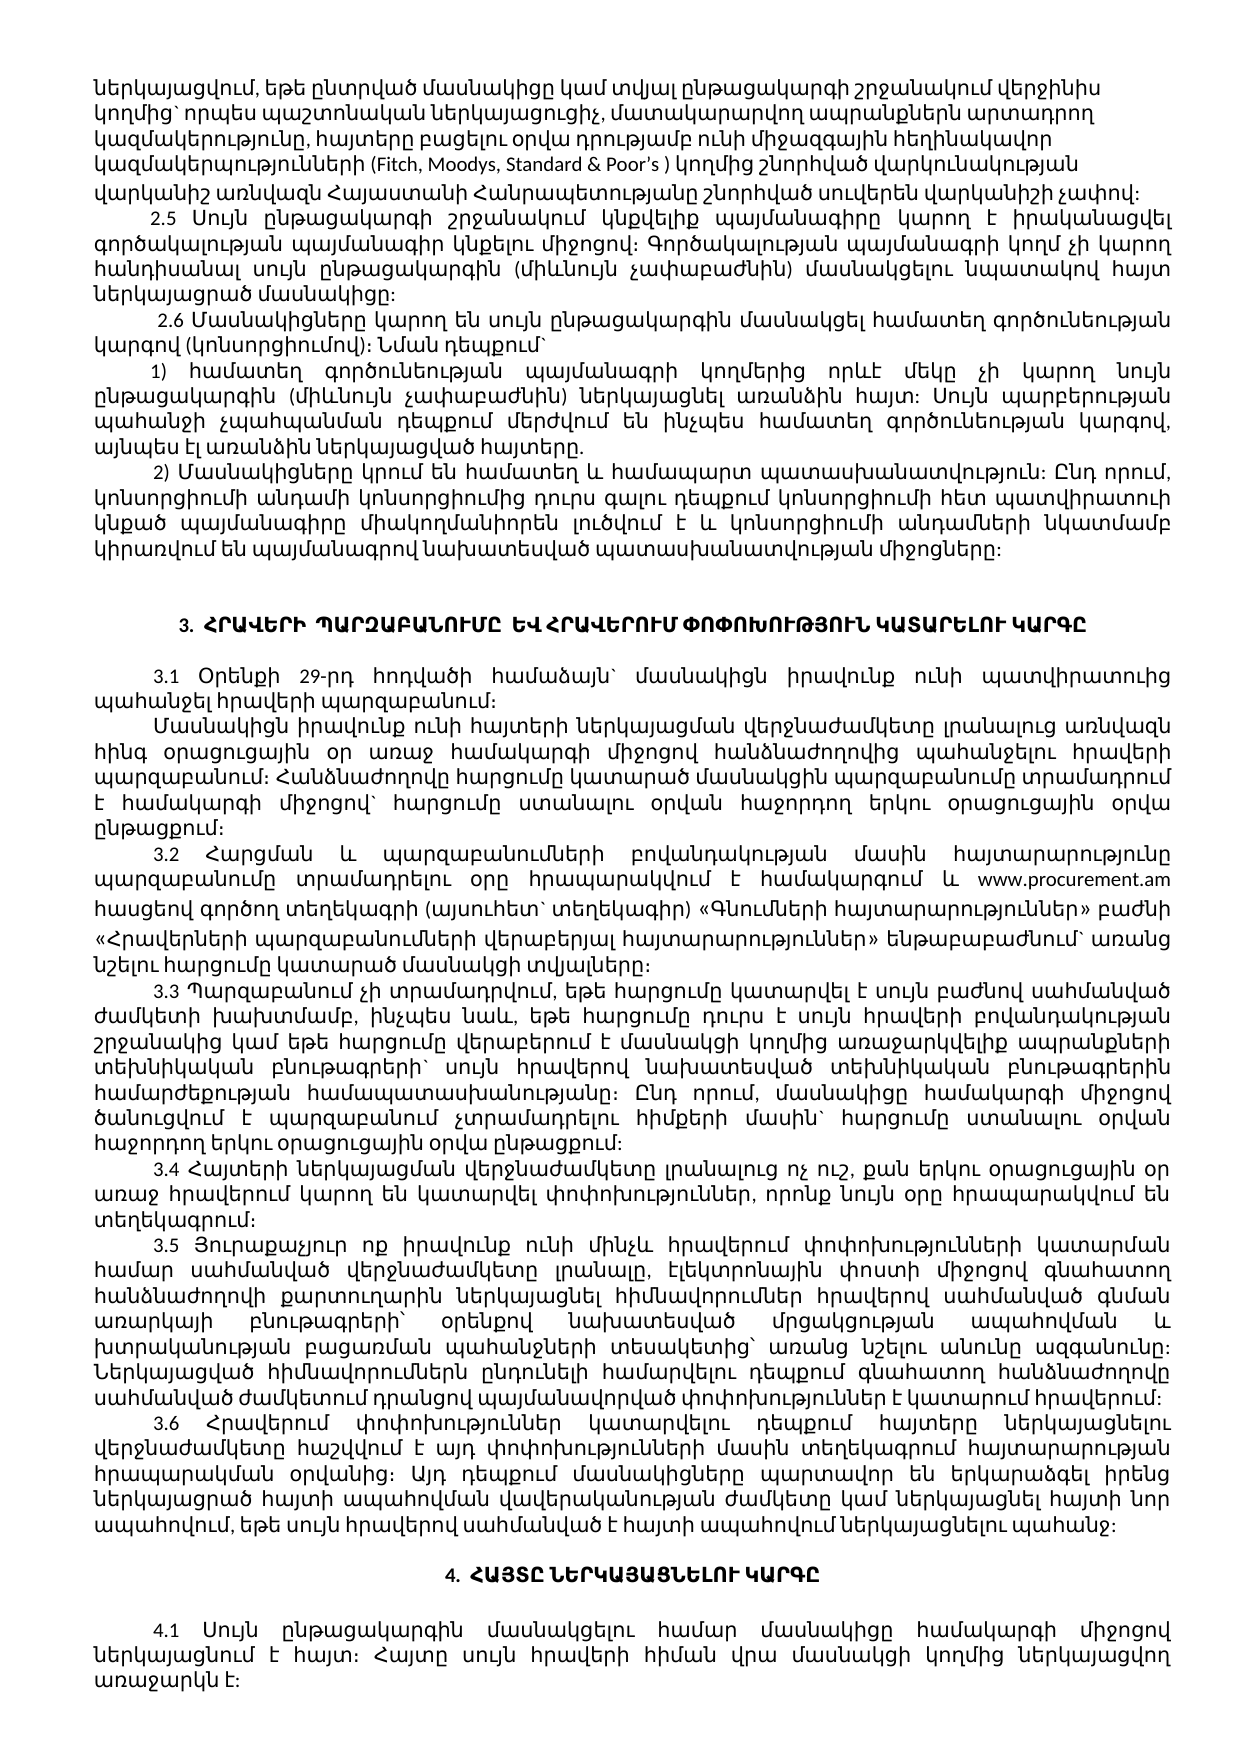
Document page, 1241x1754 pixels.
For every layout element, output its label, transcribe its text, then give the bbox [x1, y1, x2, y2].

text 1) համատեղ գործունեության պայմանագրի կողմերից որևէ մեկը չի կարող նույն ընթացակարգին (միևնույն չափաբաժնին) ներկայացնել առանձին հայտ: Սույն պարբերության պահանջի չպահպանման դեպքում մերժվում են ինչպես համատեղ գործունեության կարգով, այնպես էլ առանձին ներկայացված հայտերը. [94, 358, 1171, 459]
text 3.6 Հրավերում փոփոխություններ կատարվելու դեպքում հայտերը ներկայացնելու վերջնաժամկետը հաշվվում է այդ փոփոխությունների մասին տեղեկագրում հայտարարության հրապարակման օրվանից։ Այդ դեպքում մասնակիցները պարտավոր են երկարաձգել իրենց ներկայացրած հայտի ապահովման վավերականության ժամկետը կամ ներկայացնել հայտի նոր ապահովում, եթե սույն հրավերով սահմանված է հայտի ապահովում ներկայացնելու պահանջ: [94, 1410, 1171, 1537]
text 3.4 Հայտերի ներկայացման վերջնաժամկետը լրանալուց ոչ ուշ, քան երկու օրացուցային օր առաջ հրավերում կարող են կատարվել փոփոխություններ, որոնք նույն օրը հրապարակվում են տեղեկագրում։ [94, 1156, 1171, 1232]
text 3.1 Օրենքի 29-րդ հոդվածի համաձայն` մասնակիցն իրավունք ունի պատվիրատուից պահանջել հրավերի պարզաբանում։ [94, 663, 1171, 714]
text 3.3 Պարզաբանում չի տրամադրվում, եթե հարցումը կատարվել է սույն բաժնով սահմանված ժամկետի խախտմամբ, ինչպես նաև, եթե հարցումը դուրս է սույն հրավերի բովանդակության շրջանակից կամ եթե հարցումը վերաբերում է մասնակցի կողմից առաջարկվելիք ապրանքների տեխնիկական բնութագրերի` սույն հրավերով նախատեսված տեխնիկական բնութագրերին համարժեքության համապատասխանությանը։ Ընդ որում, մասնակիցը համակարգի միջոցով ծանուցվում է պարզաբանում չտրամադրելու հիմքերի մասին` հարցումը ստանալու օրվան հաջորդող երկու օրացուցային օրվա ընթացքում: [94, 978, 1171, 1156]
text Մասնակիցն իրավունք ունի հայտերի ներկայացման վերջնաժամկետը լրանալուց առնվազն հինգ օրացուցային օր առաջ համակարգի միջոցով հանձնաժողովից պահանջելու հրավերի պարզաբանում։ Հանձնաժողովը հարցումը կատարած մասնակցին պարզաբանումը տրամադրում է համակարգի միջոցով` հարցումը ստանալու օրվան հաջորդող երկու օրացուցային օրվա ընթացքում։ [94, 714, 1171, 841]
text 3.2 Հարցման և պարզաբանումների բովանդակության մասին հայտարարությունը պարզաբանումը տրամադրելու օրը հրապարակվում է համակարգում և www.procurement.am հասցեով գործող տեղեկագրի (այսուհետ` տեղեկագիր) «Գնումների հայտարարություններ» բաժնի «Հրավերների պարզաբանումների վերաբերյալ հայտարարություններ» ենթաբաբաժնում` առանց նշելու հարցումը կատարած մասնակցի տվյալները։ [94, 841, 1171, 978]
text 4. ՀԱՅՏԸ ՆԵՐԿԱՅԱՑՆԵԼՈՒ ԿԱՐԳԸ [94, 1563, 1171, 1588]
text 3. ՀՐԱՎԵՐԻ ՊԱՐԶԱԲԱՆՈՒՄԸ ԵՎ ՀՐԱՎԵՐՈՒՄ ՓՈՓՈԽՈՒԹՅՈՒՆ ԿԱՏԱՐԵԼՈՒ ԿԱՐԳԸ [94, 612, 1171, 637]
text 2) Մասնակիցները կրում են համատեղ և համապարտ պատասխանատվություն: Ընդ որում, կոնսորցիումի անդամի կոնսորցիումից դուրս գալու դեպքում կոնսորցիումի հետ պատվիրատուի կնքած պայմանագիրը միակողմանիորեն լուծվում է և կոնսորցիումի անդամների նկատմամբ կիրառվում են պայմանագրով նախատեսված պատասխանատվության միջոցները: [94, 459, 1171, 561]
text 2.6 Մասնակիցները կարող են սույն ընթացակարգին մասնակցել համատեղ գործունեության կարգով (կոնսորցիումով)։ Նման դեպքում` [94, 307, 1171, 358]
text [94, 75, 1171, 205]
text 4.1 Սույն ընթացակարգին մասնակցելու համար մասնակիցը համակարգի միջոցով ներկայացնում է հայտ։ Հայտը սույն հրավերի հիման վրա մասնակցի կողմից ներկայացվող առաջարկն է: [94, 1617, 1171, 1693]
text 3.5 Յուրաքաչյուր ոք իրավունք ունի մինչև հրավերում փոփոխությունների կատարման համար սահմանված վերջնաժամկետը լրանալը, էլեկտրոնային փոստի միջոցով գնահատող հանձնաժողովի քարտուղարին ներկայացնել հիմնավորումներ հրավերով սահմանված գնման առարկայի բնութագրերի՝ օրենքով նախատեսված մրցակցության ապահովման և խտրականության բացառման պահանջների տեսակետից՝ առանց նշելու անունը ազգանունը: Ներկայացված հիմնավորումներն ընդունելի համարվելու դեպքում գնահատող հանձնաժողովը սահմանված ժամկետում դրանցով պայմանավորված փոփոխություններ է կատարում հրավերում: [94, 1232, 1171, 1410]
text 2.5 Սույն ընթացակարգի շրջանակում կնքվելիք պայմանագիրը կարող է իրականացվել գործակալության պայմանագիր կնքելու միջոցով։ Գործակալության պայմանագրի կողմ չի կարող հանդիսանալ սույն ընթացակարգին (միևնույն չափաբաժնին) մասնակցելու նպատակով հայտ ներկայացրած մասնակիցը: [94, 205, 1171, 307]
